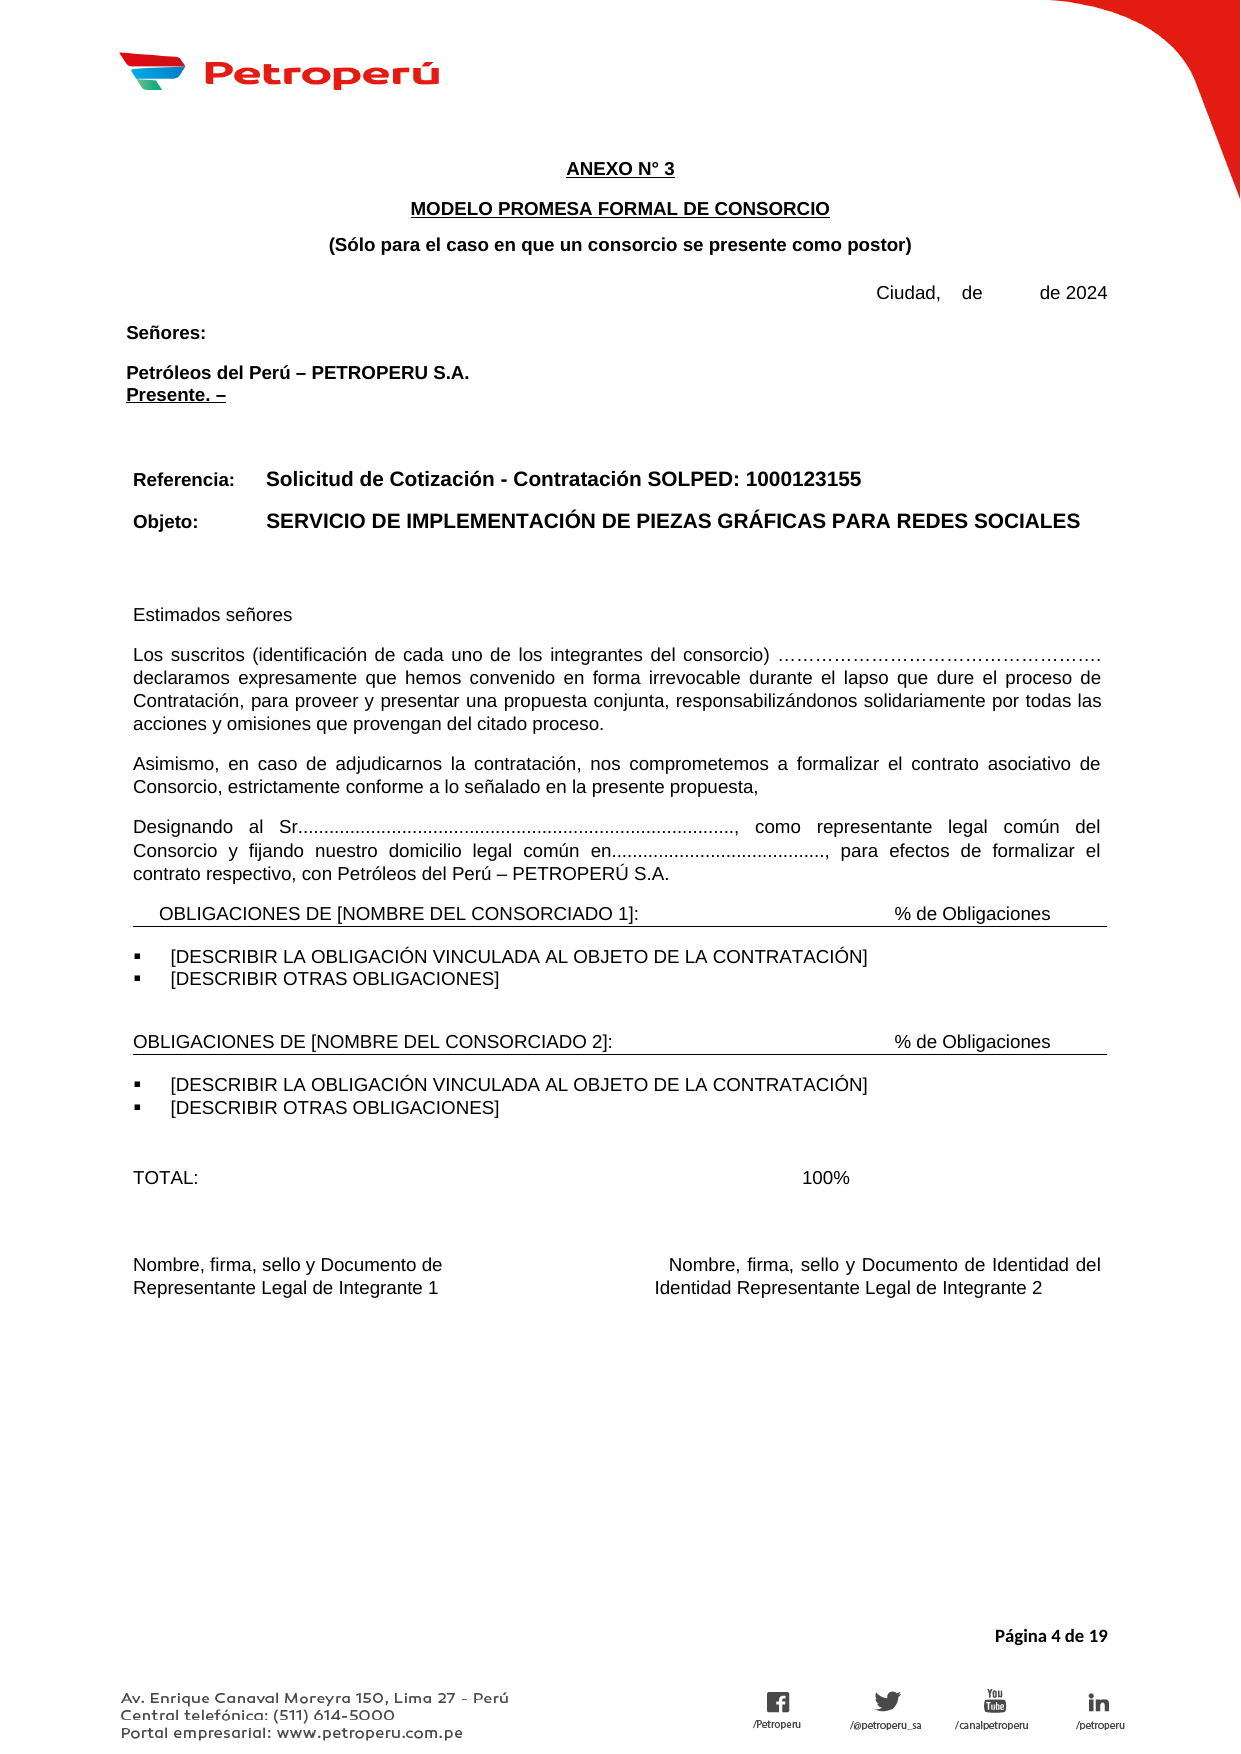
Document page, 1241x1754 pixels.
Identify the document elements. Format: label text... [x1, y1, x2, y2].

text Estimados señores [133, 604, 1107, 625]
list [DESCRIBIR LA OBLIGACIÓN VINCULADA AL OBJETO DE LA CONTRATACIÓN] [133, 946, 1107, 967]
text MODELO PROMESA FORMAL DE CONSORCIO [133, 198, 1107, 219]
text OBLIGACIONES DE [NOMBRE DEL CONSORCIADO 1]: % de Obligaciones [133, 903, 1107, 926]
text Designando al Sr...................................................................................., como representante legal común del Consorcio y fijando nuestro domicilio legal común en........................................., para efectos de formalizar el contrato respectivo, con Petróleos del Perú – PETROPERÚ S.A. [133, 816, 1102, 884]
picture [2, 1680, 1241, 1754]
text Petróleos del Perú – PETROPERU S.A. [126, 362, 1105, 383]
text TOTAL: 100% [133, 1167, 1107, 1188]
text Presente. – [126, 383, 1105, 405]
text (Sólo para el caso en que un consorcio se presente como postor) [133, 234, 1107, 255]
text ANEXO N° 3 [133, 158, 1107, 180]
text Señores: [126, 322, 1105, 343]
list [DESCRIBIR OTRAS OBLIGACIONES] [133, 967, 1107, 989]
text Objeto: SERVICIO DE IMPLEMENTACIÓN DE PIEZAS GRÁFICAS PARA REDES SOCIALES [133, 509, 1107, 533]
text Los suscritos (identificación de cada uno de los integrantes del consorcio) ……………………………………………. declaramos expresamente que hemos convenido en forma irrevocable durante el lapso que dure el proceso de Contratación, para proveer y presentar una propuesta conjunta, responsabilizándonos solidariamente por todas las acciones y omisiones que provengan del citado proceso. [133, 643, 1102, 735]
text Asimismo, en caso de adjudicarnos la contratación, nos comprometemos a formalizar el contrato asociativo de Consorcio, estrictamente conforme a lo señalado en la presente propuesta, [133, 753, 1102, 798]
list [DESCRIBIR OTRAS OBLIGACIONES] [133, 1097, 1107, 1118]
text OBLIGACIONES DE [NOMBRE DEL CONSORCIADO 2]: % de Obligaciones [133, 1031, 1107, 1054]
text Referencia: Solicitud de Cotización - Contratación SOLPED: 1000123155 [133, 466, 1107, 490]
text Nombre, firma, sello y Documento de Nombre, firma, sello y Documento de Identidad del Representante Legal de Integrante 1 Identidad Representante Legal de Integrante 2 [133, 1253, 1102, 1298]
picture [1, 0, 1241, 209]
list [DESCRIBIR LA OBLIGACIÓN VINCULADA AL OBJETO DE LA CONTRATACIÓN] [133, 1073, 1107, 1095]
text Ciudad, de de 2024 [133, 282, 1108, 303]
